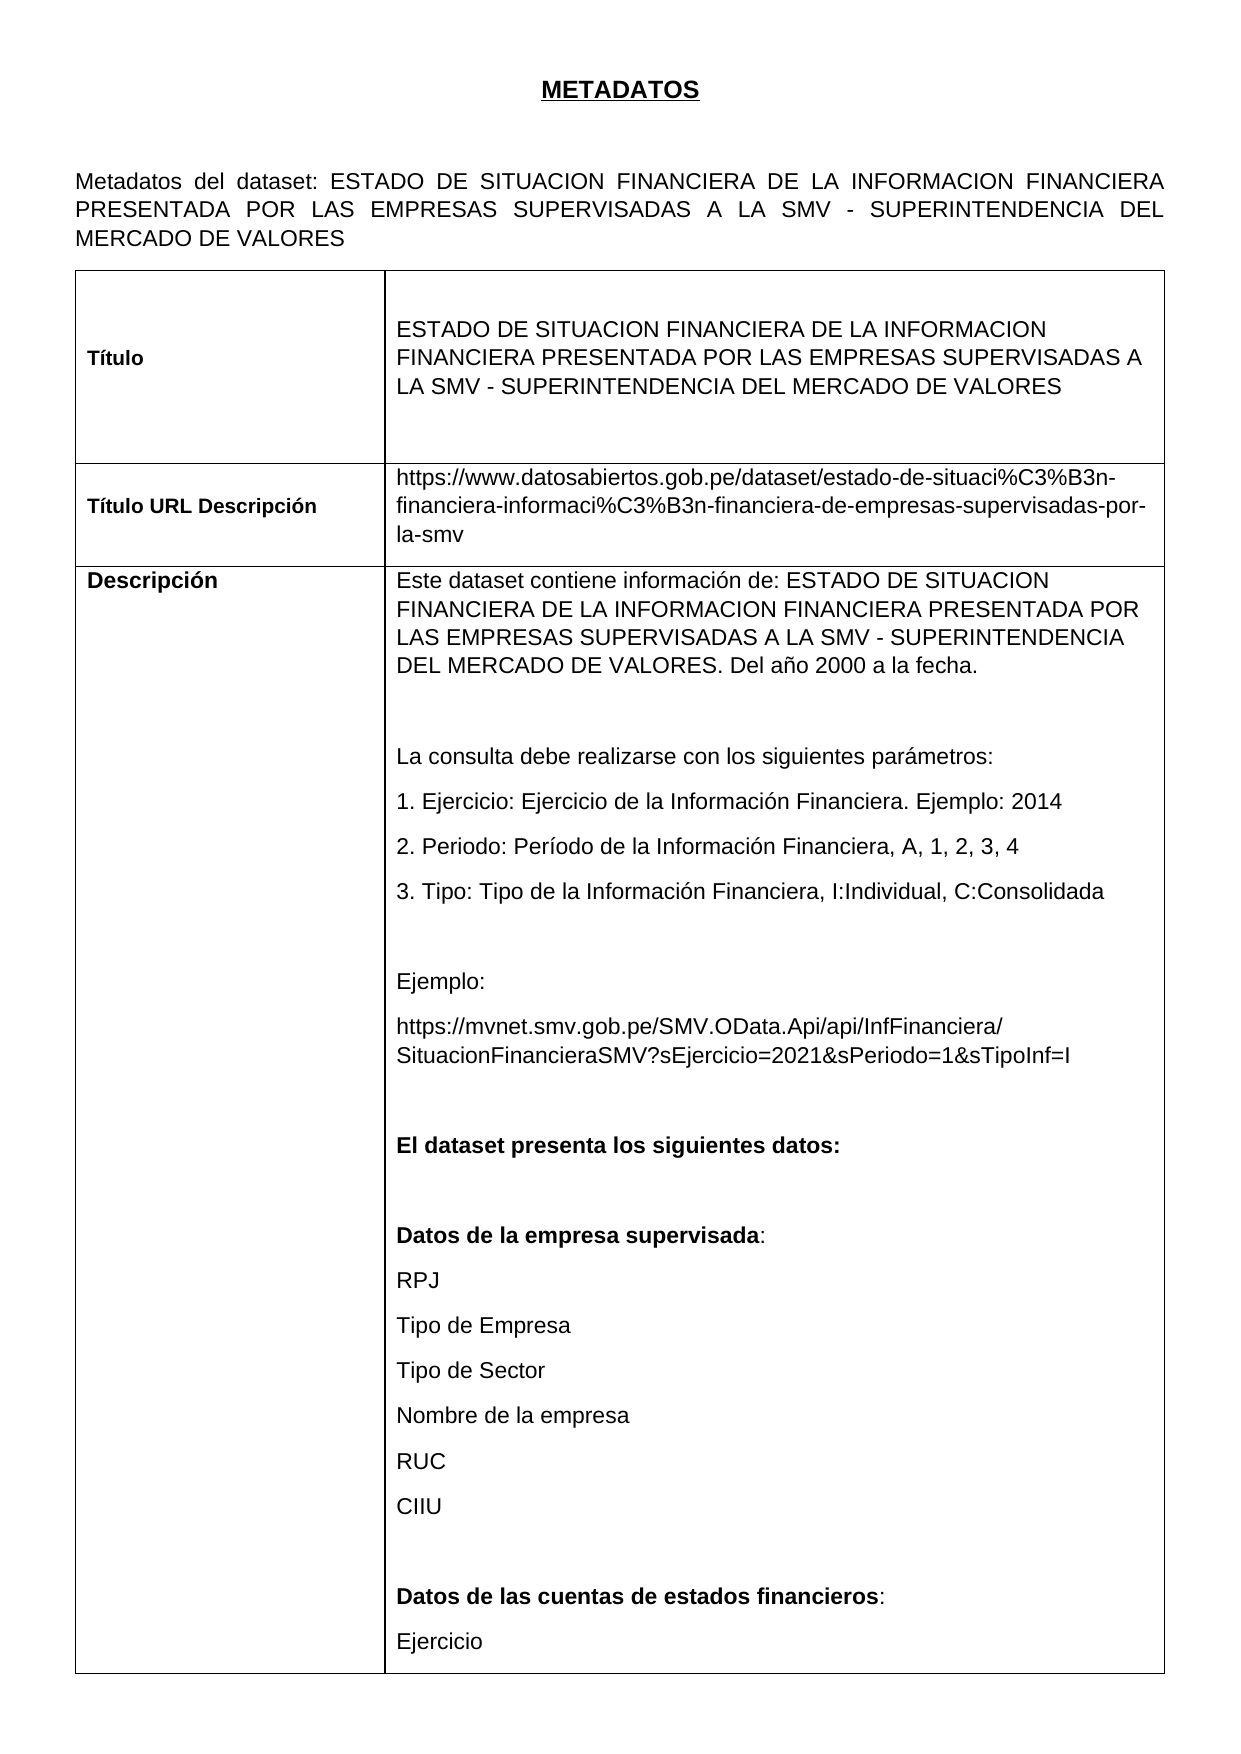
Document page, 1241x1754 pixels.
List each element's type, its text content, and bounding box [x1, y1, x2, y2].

table_cell Descripción [76, 567, 384, 1673]
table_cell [386, 567, 1164, 1673]
table_header Título [76, 271, 384, 463]
text METADATOS [75, 75, 1165, 104]
table_header ESTADO DE SITUACION FINANCIERA DE LA INFORMACION FINANCIERA PRESENTADA POR LAS EMPRESAS SUPERVISADAS A LA SMV - SUPERINTENDENCIA DEL MERCADO DE VALORES [386, 271, 1164, 463]
table_cell Título URL Descripción [76, 464, 384, 566]
text Metadatos del dataset: ESTADO DE SITUACION FINANCIERA DE LA INFORMACION FINANCIERA PRESENTADA POR LAS EMPRESAS SUPERVISADAS A LA SMV - SUPERINTENDENCIA DEL MERCADO DE VALORES [75, 168, 1165, 251]
table_cell https://www.datosabiertos.gob.pe/dataset/estado-de-situaci%C3%B3n-financiera-informaci%C3%B3n-financiera-de-empresas-supervisadas-por-la-smv [386, 464, 1164, 566]
